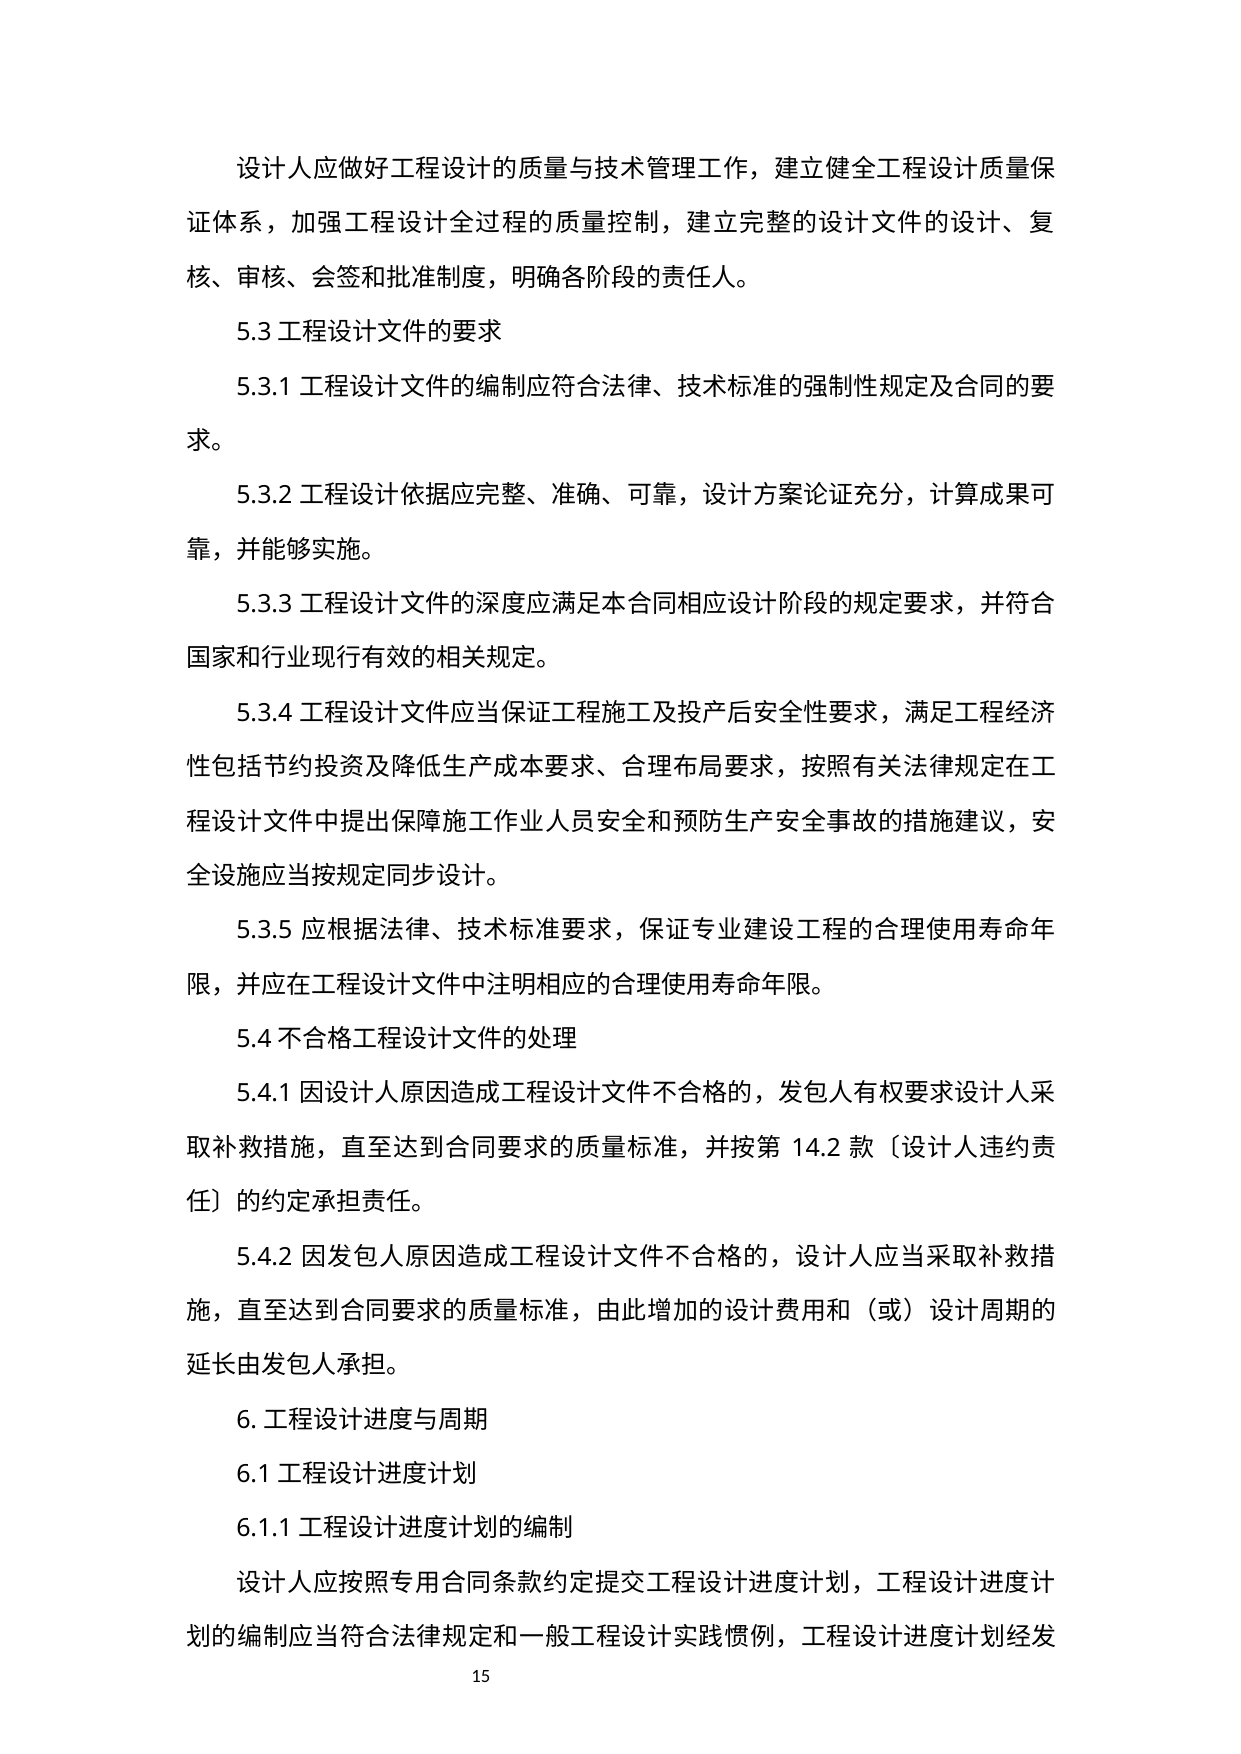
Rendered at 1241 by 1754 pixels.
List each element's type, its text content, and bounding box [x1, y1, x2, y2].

text 6.1.1 工程设计进度计划的编制 [186, 1508, 1057, 1544]
text 5.4.1 因设计人原因造成工程设计文件不合格的，发包人有权要求设计人采取补救措施，直至达到合同要求的质量标准，并按第 14.2 款〔设计人违约责任〕的约定承担责任。 [186, 1073, 1057, 1218]
text 5.3.1 工程设计文件的编制应符合法律、技术标准的强制性规定及合同的要求。 [186, 366, 1057, 457]
text 设计人应做好工程设计的质量与技术管理工作，建立健全工程设计质量保证体系，加强工程设计全过程的质量控制，建立完整的设计文件的设计、复核、审核、会签和批准制度，明确各阶段的责任人。 [186, 148, 1057, 293]
text 5.3.5 应根据法律、技术标准要求，保证专业建设工程的合理使用寿命年限，并应在工程设计文件中注明相应的合理使用寿命年限。 [186, 910, 1057, 1000]
text 5.3.2 工程设计依据应完整、准确、可靠，设计方案论证充分，计算成果可靠，并能够实施。 [186, 475, 1057, 565]
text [186, 1562, 1057, 1653]
text 6.1 工程设计进度计划 [186, 1453, 1057, 1490]
text 5.3.4 工程设计文件应当保证工程施工及投产后安全性要求，满足工程经济性包括节约投资及降低生产成本要求、合理布局要求，按照有关法律规定在工程设计文件中提出保障施工作业人员安全和预防生产安全事故的措施建议，安全设施应当按规定同步设计。 [186, 692, 1057, 892]
text 5.4 不合格工程设计文件的处理 [186, 1018, 1057, 1055]
text 5.3.3 工程设计文件的深度应满足本合同相应设计阶段的规定要求，并符合国家和行业现行有效的相关规定。 [186, 583, 1057, 674]
text 5.3 工程设计文件的要求 [186, 312, 1057, 348]
text 6. 工程设计进度与周期 [186, 1399, 1057, 1435]
text 5.4.2 因发包人原因造成工程设计文件不合格的，设计人应当采取补救措施，直至达到合同要求的质量标准，由此增加的设计费用和（或）设计周期的延长由发包人承担。 [186, 1236, 1057, 1381]
